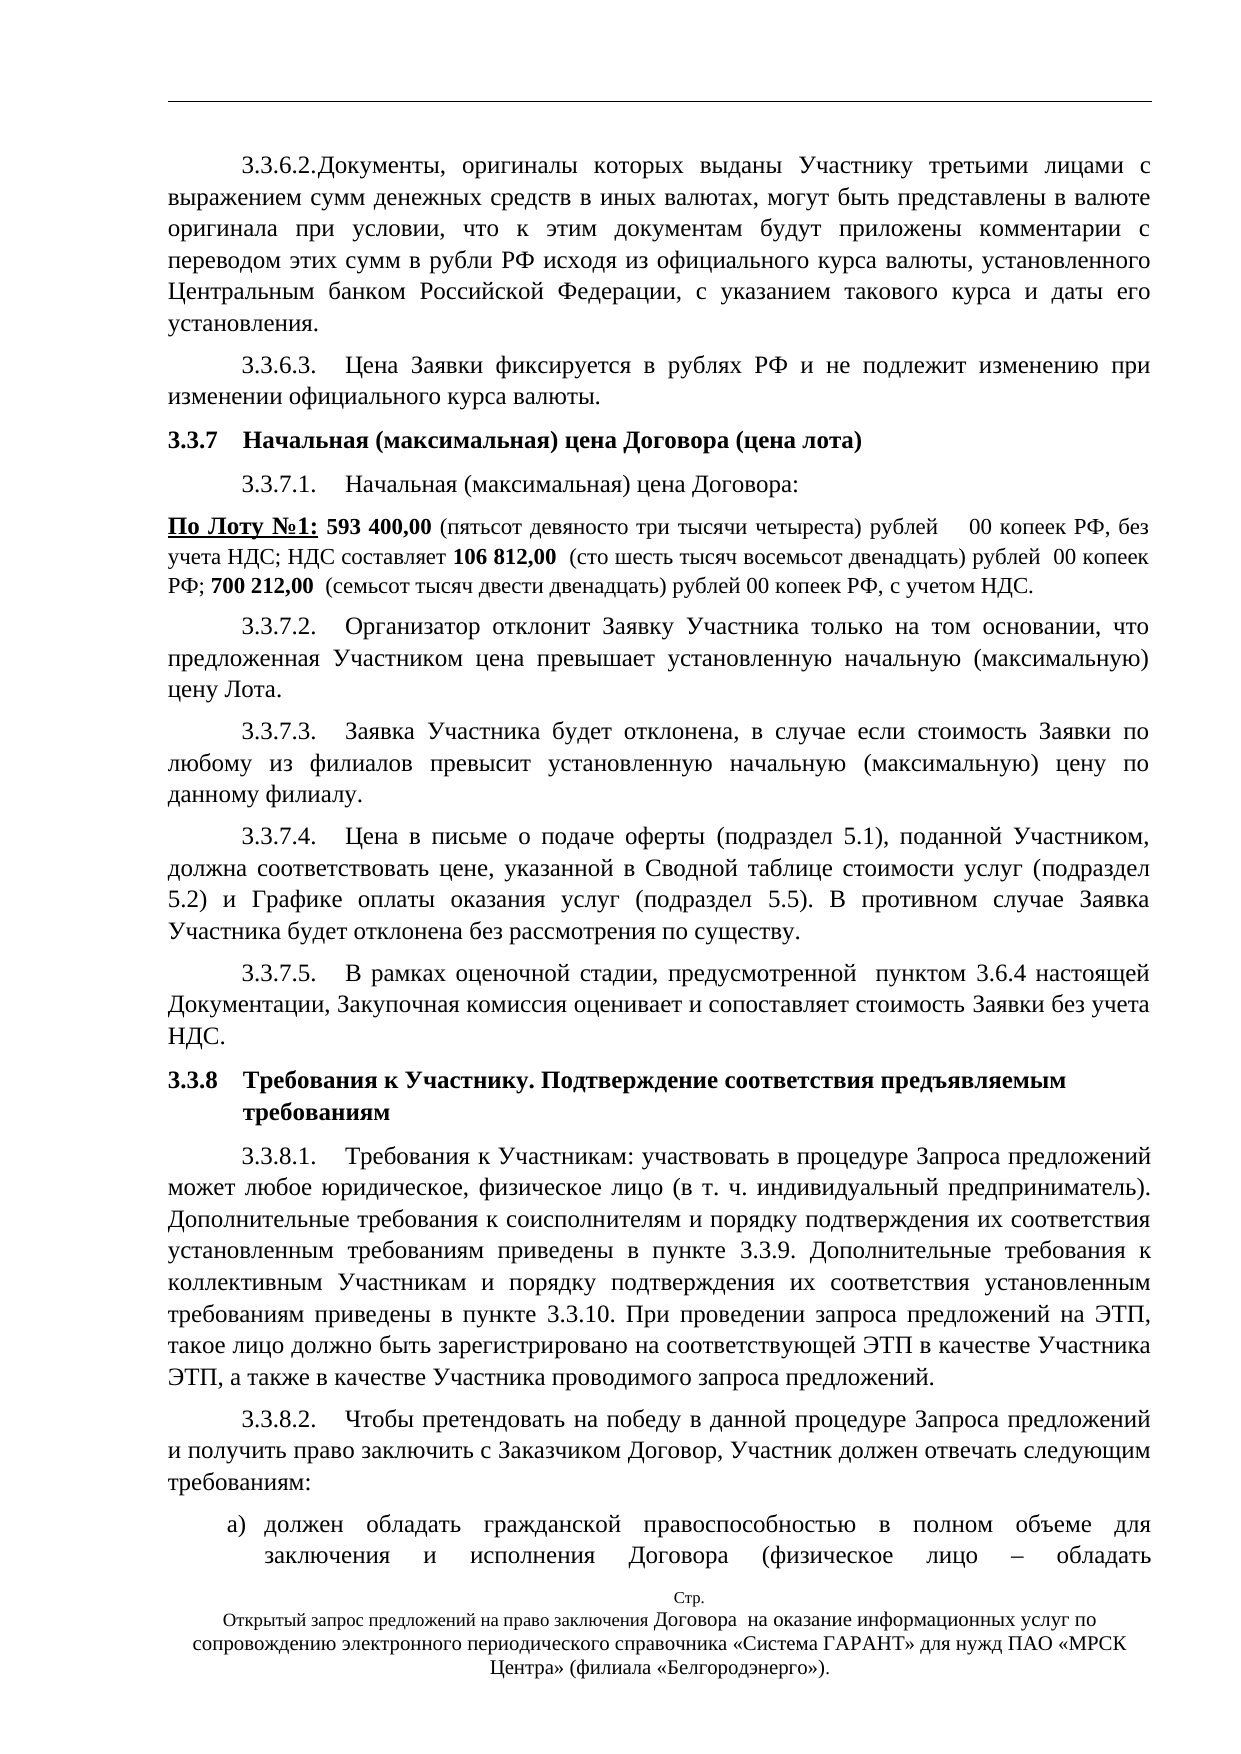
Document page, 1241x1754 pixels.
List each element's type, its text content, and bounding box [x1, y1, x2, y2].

list Заявка Участника будет отклонена, в случае если стоимость Заявки по любому из филиалов превысит установленную начальную (максимальную) цену по данному филиалу. [168, 716, 1150, 808]
subtitle Требования к Участнику. Подтверждение соответствия предъявляемым требованиям [168, 1065, 1152, 1126]
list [227, 1509, 1152, 1569]
list Чтобы претендовать на победу в данной процедуре Запроса предложений и получить право заключить с Заказчиком Договор, Участник должен отвечать следующим требованиям: [168, 1404, 1152, 1496]
list Документы, оригиналы которых выданы Участнику третьими лицами с выражением сумм денежных средств в иных валютах, могут быть представлены в валюте оригинала при условии, что к этим документам будут приложены комментарии с переводом этих сумм в рубли РФ исходя из официального курса валюты, установленного Центральным банком Российской Федерации, с указанием такового курса и даты его установления. [168, 150, 1152, 337]
subtitle Начальная (максимальная) цена Договора (цена лота) [168, 425, 1152, 454]
list Цена Заявки фиксируется в рублях РФ и не подлежит изменению при изменении официального курса валюты. [168, 350, 1152, 410]
list В рамках оценочной стадии, предусмотренной пунктом 3.6.4 настоящей Документации, Закупочная комиссия оценивает и сопоставляет стоимость Заявки без учета НДС. [168, 958, 1150, 1050]
text По Лоту №1: 593 400,00 (пятьсот девяносто три тысячи четыреста) рублей 00 копеек РФ, без учета НДС; НДС составляет 106 812,00 (сто шесть тысяч восемьсот двенадцать) рублей 00 копеек РФ; 700 212,00 (семьсот тысяч двести двенадцать) рублей 00 копеек РФ, c учетом НДС. [168, 511, 1150, 598]
list Организатор отклонит Заявку Участника только на том основании, что предложенная Участником цена превышает установленную начальную (максимальную) цену Лота. [168, 611, 1150, 703]
list Начальная (максимальная) цена Договора: [168, 469, 1150, 498]
